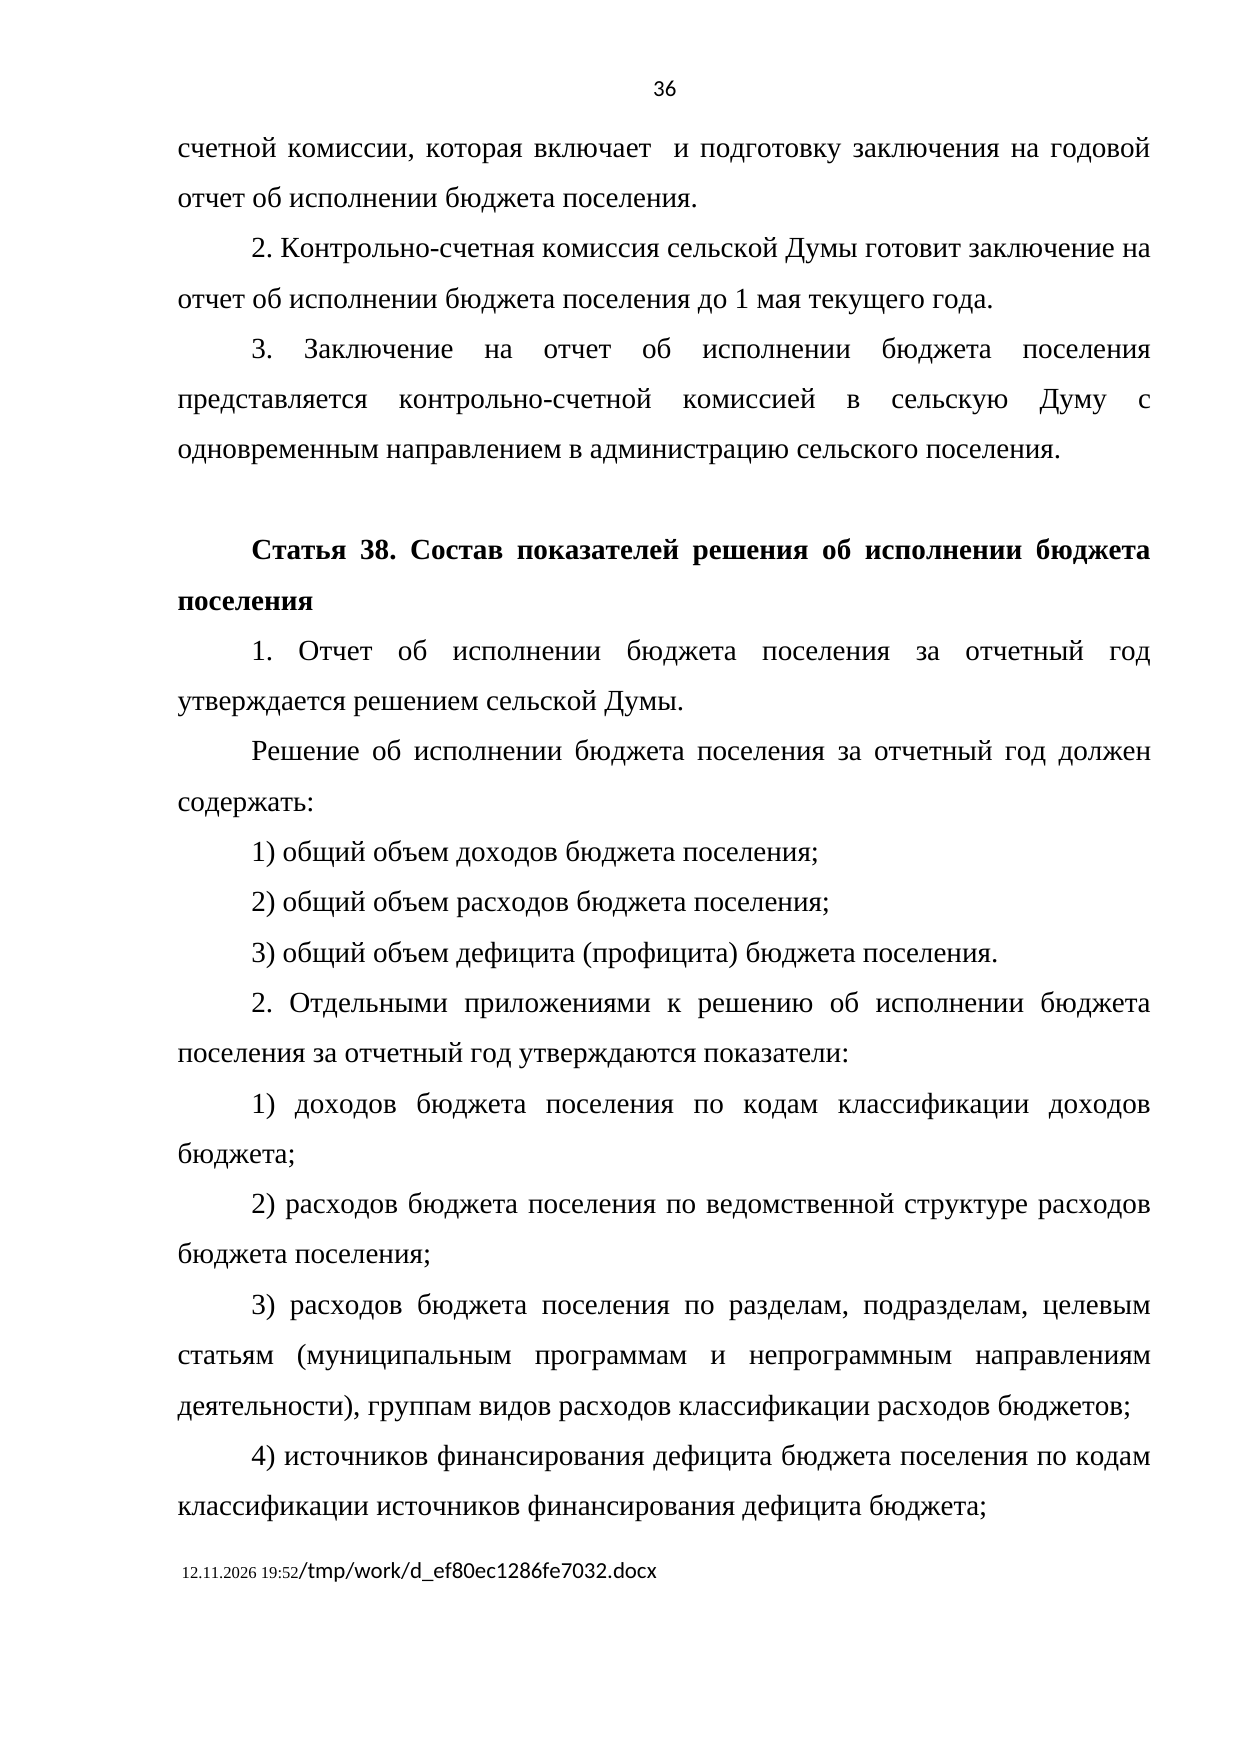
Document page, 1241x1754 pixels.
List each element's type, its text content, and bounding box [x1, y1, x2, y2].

text 3. Заключение на отчет об исполнении бюджета поселения представляется контрольно-счетной комиссией в сельскую Думу с одновременным направлением в администрацию сельского поселения. [177, 331, 1152, 465]
text 1) общий объем доходов бюджета поселения; [177, 834, 1152, 868]
text 1) доходов бюджета поселения по кодам классификации доходов бюджета; [177, 1086, 1152, 1169]
text 3) расходов бюджета поселения по разделам, подразделам, целевым статьям (муниципальным программам и непрограммным направлениям деятельности), группам видов расходов классификации расходов бюджетов; [177, 1287, 1152, 1421]
text 3) общий объем дефицита (профицита) бюджета поселения. [177, 935, 1152, 968]
text 4) источников финансирования дефицита бюджета поселения по кодам классификации источников финансирования дефицита бюджета; [177, 1438, 1152, 1522]
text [177, 130, 1152, 214]
text 2) общий объем расходов бюджета поселения; [177, 884, 1152, 918]
text 1. Отчет об исполнении бюджета поселения за отчетный год утверждается решением сельской Думы. [177, 633, 1152, 717]
text Статья 38. Состав показателей решения об исполнении бюджета поселения [177, 532, 1152, 616]
text 2. Отдельными приложениями к решению об исполнении бюджета поселения за отчетный год утверждаются показатели: [177, 985, 1152, 1069]
text 2) расходов бюджета поселения по ведомственной структуре расходов бюджета поселения; [177, 1186, 1152, 1270]
text 2. Контрольно-счетная комиссия сельской Думы готовит заключение на отчет об исполнении бюджета поселения до 1 мая текущего года. [177, 230, 1152, 314]
text Решение об исполнении бюджета поселения за отчетный год должен содержать: [177, 733, 1152, 817]
